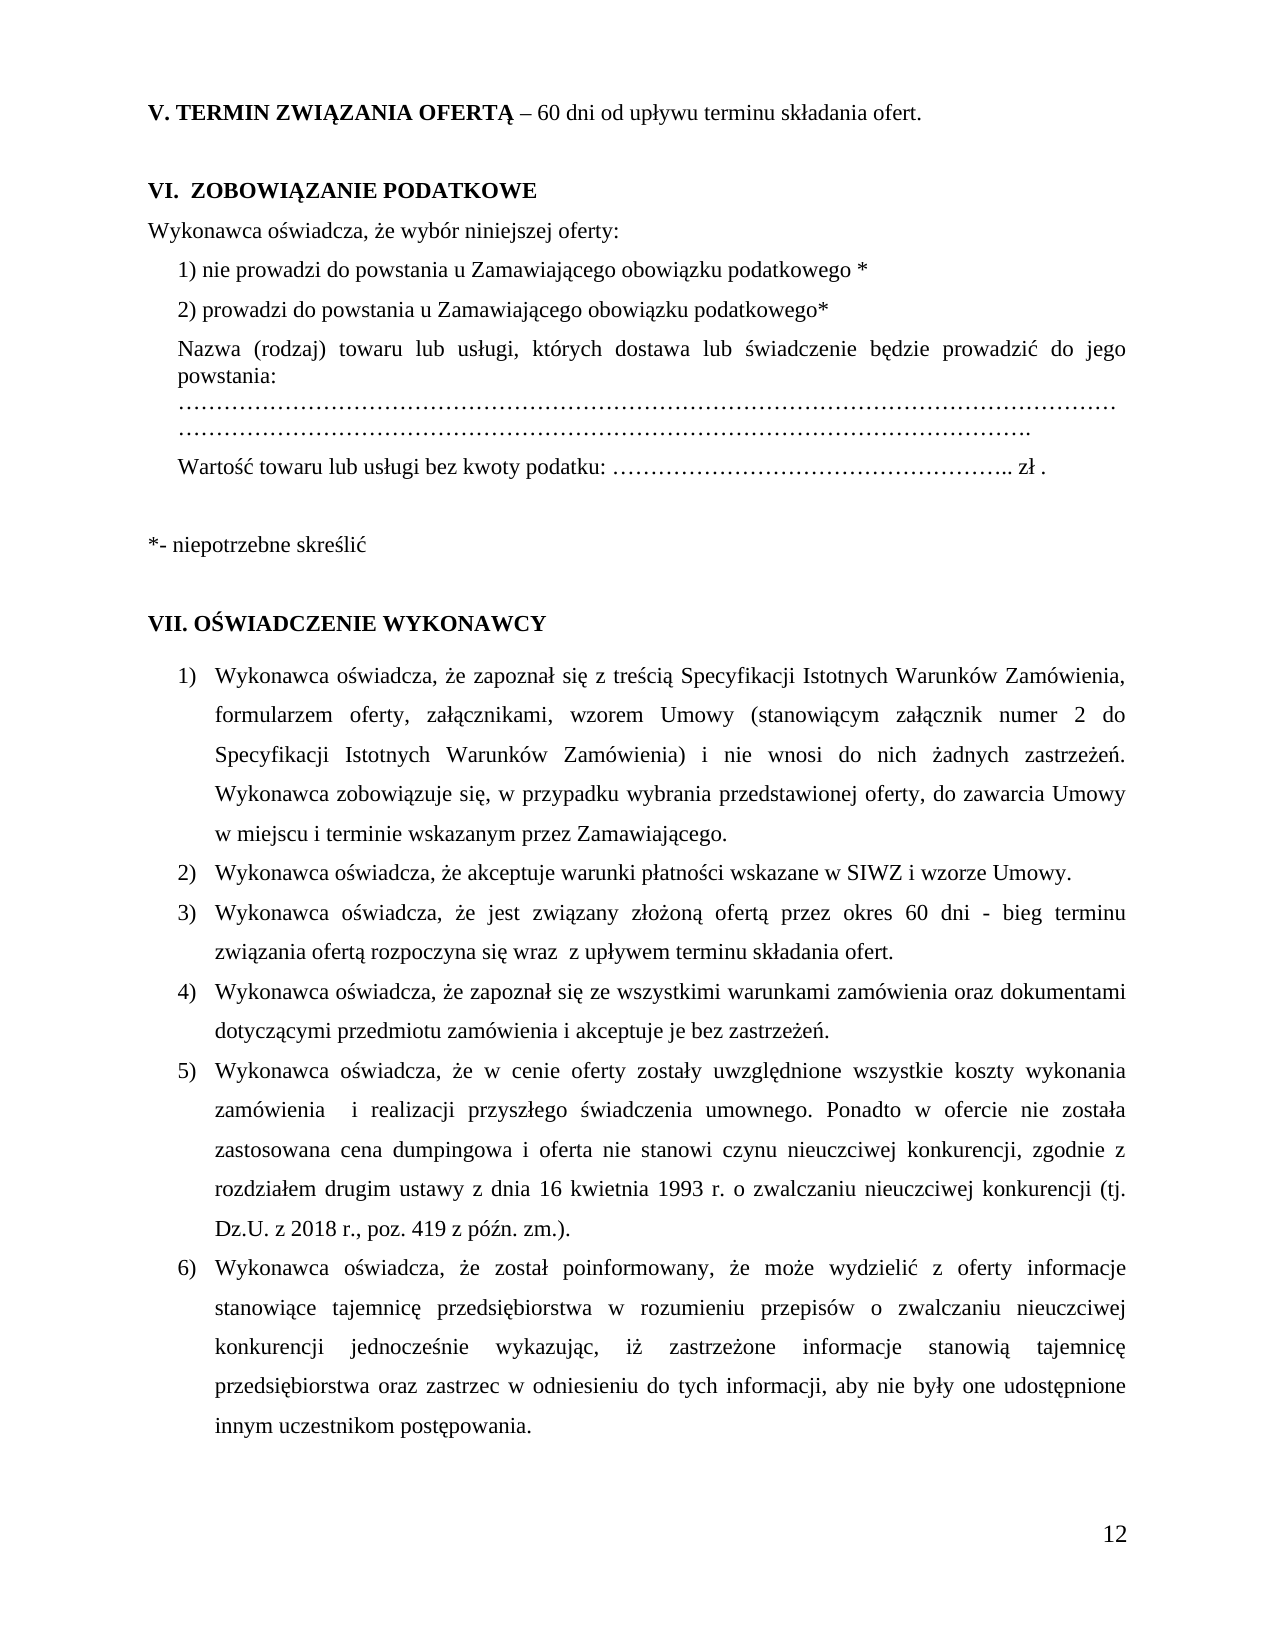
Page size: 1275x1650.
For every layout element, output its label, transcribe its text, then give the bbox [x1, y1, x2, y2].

text VI. ZOBOWIĄZANIE PODATKOWE [148, 177, 1127, 204]
text Nazwa (rodzaj) towaru lub usługi, których dostawa lub świadczenie będzie prowadzić do jego powstania:………………………………………………………………………………………………………………………………………………………………………………………………………………. [177, 335, 1127, 441]
text 1) nie prowadzi do powstania u Zamawiającego obowiązku podatkowego * [177, 256, 1127, 283]
list Wykonawca oświadcza, że w cenie oferty zostały uwzględnione wszystkie koszty wykonania zamówienia i realizacji przyszłego świadczenia umownego. Ponadto w ofercie nie została zastosowana cena dumpingowa i oferta nie stanowi czynu nieuczciwej konkurencji, zgodnie z rozdziałem drugim ustawy z dnia 16 kwietnia 1993 r. o zwalczaniu nieuczciwej konkurencji (tj. Dz.U. z 2018 r., poz. 419 z późn. zm.). [177, 1057, 1127, 1241]
list Wykonawca oświadcza, że zapoznał się z treścią Specyfikacji Istotnych Warunków Zamówienia, formularzem oferty, załącznikami, wzorem Umowy (stanowiącym załącznik numer 2 do Specyfikacji Istotnych Warunków Zamówienia) i nie wnosi do nich żadnych zastrzeżeń. Wykonawca zobowiązuje się, w przypadku wybrania przedstawionej oferty, do zawarcia Umowy w miejscu i terminie wskazanym przez Zamawiającego. [177, 662, 1127, 846]
list Wykonawca oświadcza, że zapoznał się ze wszystkimi warunkami zamówienia oraz dokumentami dotyczącymi przedmiotu zamówienia i akceptuje je bez zastrzeżeń. [177, 978, 1127, 1044]
text 2) prowadzi do powstania u Zamawiającego obowiązku podatkowego* [177, 296, 1127, 322]
list Wykonawca oświadcza, że został poinformowany, że może wydzielić z oferty informacje stanowiące tajemnicę przedsiębiorstwa w rozumieniu przepisów o zwalczaniu nieuczciwej konkurencji jednocześnie wykazując, iż zastrzeżone informacje stanowią tajemnicę przedsiębiorstwa oraz zastrzec w odniesieniu do tych informacji, aby nie były one udostępnione innym uczestnikom postępowania. [177, 1254, 1127, 1438]
list Wykonawca oświadcza, że akceptuje warunki płatności wskazane w SIWZ i wzorze Umowy. [177, 859, 1127, 886]
text Wartość towaru lub usługi bez kwoty podatku: …………………………………………….. zł . [177, 453, 1127, 480]
list Wykonawca oświadcza, że jest związany złożoną ofertą przez okres 60 dni - bieg terminu związania ofertą rozpoczyna się wraz z upływem terminu składania ofert. [177, 899, 1127, 965]
text *- niepotrzebne skreślić [148, 531, 1127, 557]
text Wykonawca oświadcza, że wybór niniejszej oferty: [148, 217, 1127, 243]
text VII. OŚWIADCZENIE WYKONAWCY [148, 610, 1127, 636]
text V. TERMIN ZWIĄZANIA OFERTĄ – 60 dni od upływu terminu składania ofert. [148, 98, 1127, 125]
